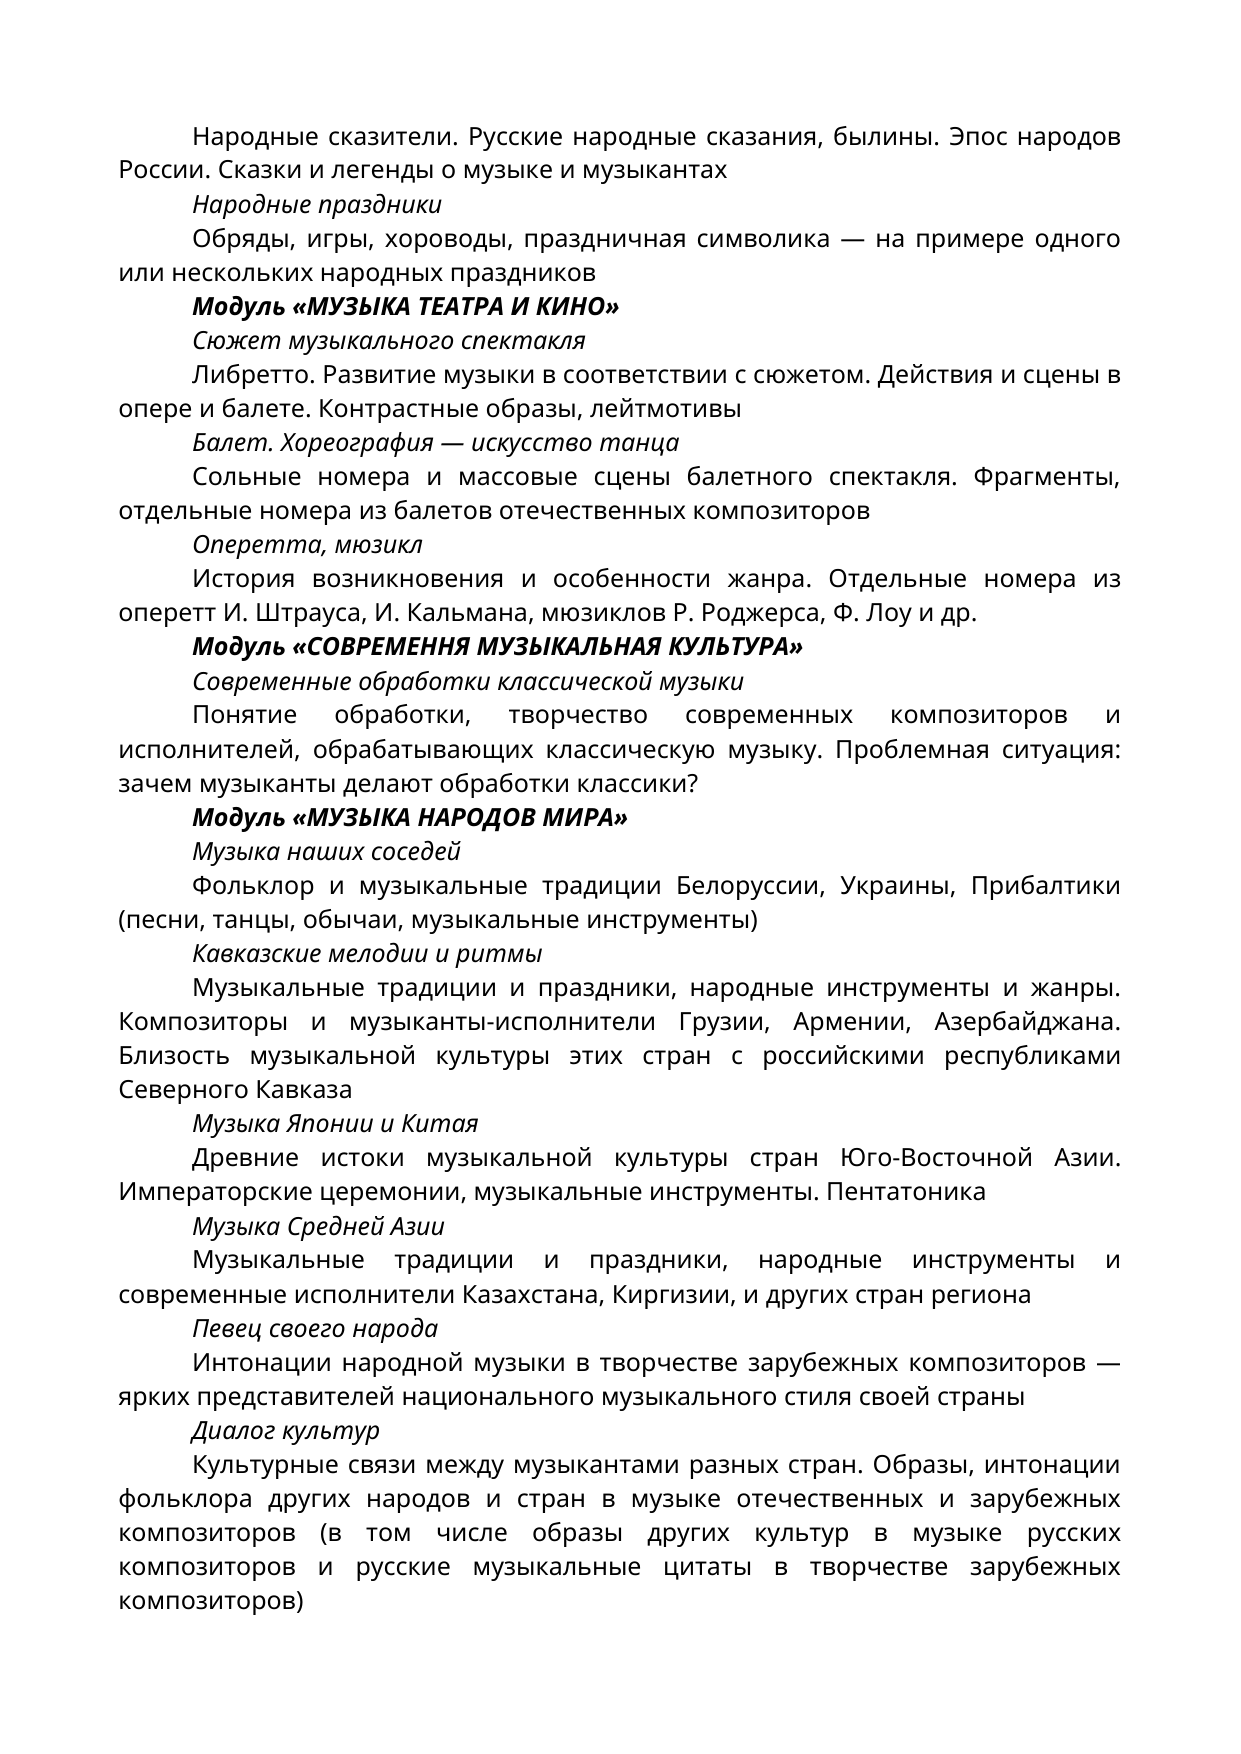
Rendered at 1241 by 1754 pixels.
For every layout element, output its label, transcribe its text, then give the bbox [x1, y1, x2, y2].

text Модуль «МУЗЫКА НАРОДОВ МИРА» [118, 799, 1122, 833]
text Диалог культур [118, 1412, 1122, 1447]
text Музыка наших соседей [118, 833, 1122, 867]
text Либретто. Развитие музыки в соответствии с сюжетом. Действия и сцены в опере и балете. Контрастные образы, лейтмотивы [118, 357, 1122, 425]
text Народные праздники [118, 186, 1122, 220]
text Модуль «МУЗЫКА ТЕАТРА И КИНО» [118, 288, 1122, 322]
text Музыкальные традиции и праздники, народные инструменты и жанры. Композиторы и музыканты-исполнители Грузии, Армении, Азербайджана. Близость музыкальной культуры этих стран с российскими республиками Северного Кавказа [118, 970, 1122, 1106]
text Культурные связи между музыкантами разных стран. Образы, интонации фольклора других народов и стран в музыке отечественных и зарубежных композиторов (в том числе образы других культур в музыке русских композиторов и русские музыкальные цитаты в творчестве зарубежных композиторов) [118, 1447, 1122, 1617]
text Древние истоки музыкальной культуры стран Юго-Восточной Азии. Императорские церемонии, музыкальные инструменты. Пентатоника [118, 1140, 1122, 1208]
text Музыкальные традиции и праздники, народные инструменты и современные исполнители Казахстана, Киргизии, и других стран региона [118, 1242, 1122, 1310]
text История возникновения и особенности жанра. Отдельные номера из оперетт И. Штрауса, И. Кальмана, мюзиклов Р. Роджерса, Ф. Лоу и др. [118, 561, 1122, 629]
text Балет. Хореография — искусство танца [118, 425, 1122, 459]
text Сюжет музыкального спектакля [118, 322, 1122, 357]
text Обряды, игры, хороводы, праздничная символика — на примере одного или нескольких народных праздников [118, 220, 1122, 288]
text Певец своего народа [118, 1310, 1122, 1344]
text Музыка Японии и Китая [118, 1106, 1122, 1140]
text Оперетта, мюзикл [118, 527, 1122, 561]
text Интонации народной музыки в творчестве зарубежных композиторов — ярких представителей национального музыкального стиля своей страны [118, 1344, 1122, 1412]
text Кавказские мелодии и ритмы [118, 936, 1122, 970]
text Фольклор и музыкальные традиции Белоруссии, Украины, Прибалтики (песни, танцы, обычаи, музыкальные инструменты) [118, 867, 1122, 936]
text Понятие обработки, творчество современных композиторов и исполнителей, обрабатывающих классическую музыку. Проблемная ситуация: зачем музыканты делают обработки классики? [118, 697, 1122, 799]
text Народные сказители. Русские народные сказания, былины. Эпос народов России. Сказки и легенды о музыке и музыкантах [118, 118, 1122, 186]
text Музыка Средней Азии [118, 1208, 1122, 1242]
text Современные обработки классической музыки [118, 663, 1122, 697]
text Модуль «СОВРЕМЕННЯ МУЗЫКАЛЬНАЯ КУЛЬТУРА» [118, 629, 1122, 663]
text Сольные номера и массовые сцены балетного спектакля. Фрагменты, отдельные номера из балетов отечественных композиторов [118, 459, 1122, 527]
